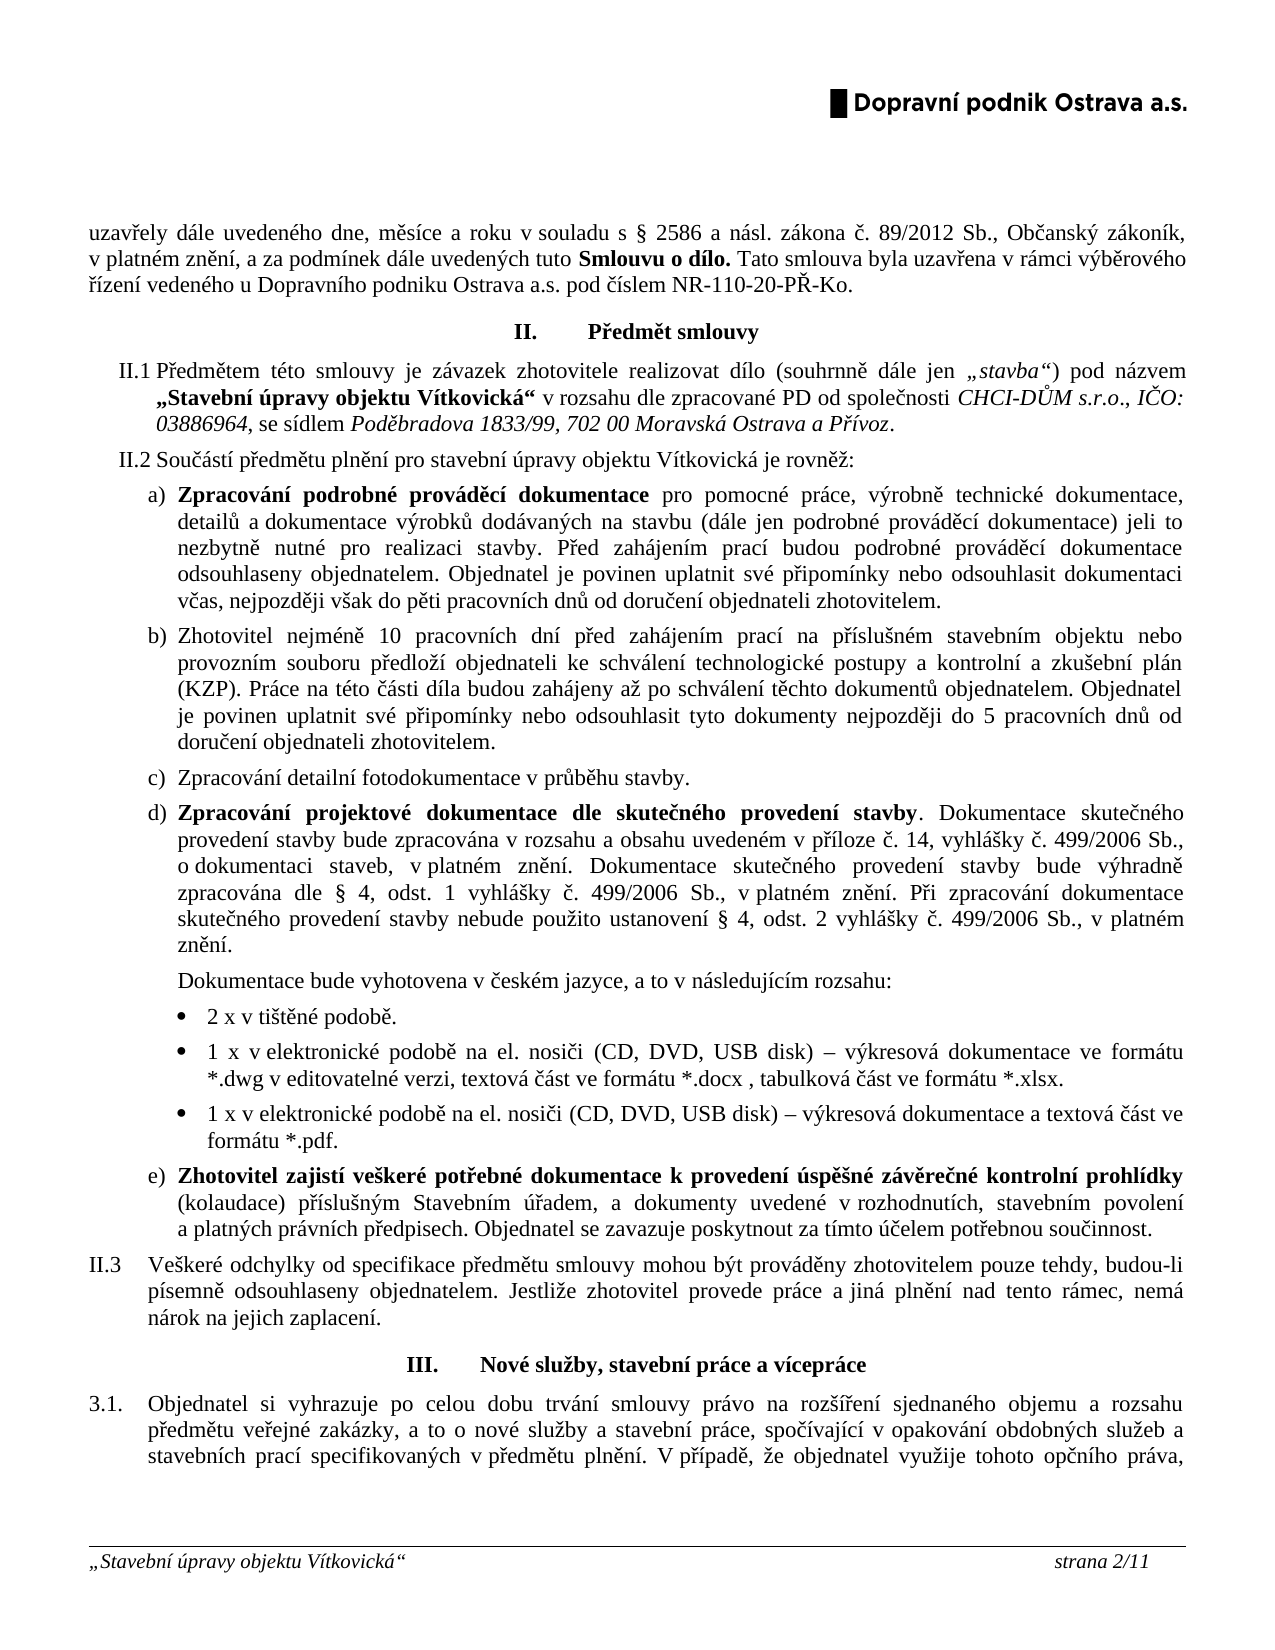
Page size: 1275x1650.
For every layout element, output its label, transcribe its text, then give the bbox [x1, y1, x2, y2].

list Předmětem této smlouvy je závazek zhotovitele realizovat dílo (souhrnně dále jen „stavba“) pod názvem „Stavební úpravy objektu Vítkovická“ v rozsahu dle zpracované PD od společnosti CHCI-DŮM s.r.o., IČO: 03886964, se sídlem Poděbradova 1833/99, 702 00 Moravská Ostrava a Přívoz. [118, 357, 1186, 436]
subtitle Předmět smlouvy [89, 318, 1184, 345]
list 1 x v elektronické podobě na el. nosiči (CD, DVD, USB disk) – výkresová dokumentace a textová část ve formátu *.pdf. [177, 1101, 1184, 1153]
list Součástí předmětu plnění pro stavební úpravy objektu Vítkovická je rovněž: [118, 446, 1186, 472]
list Zhotovitel nejméně 10 pracovních dní před zahájením prací na příslušném stavebním objektu nebo provozním souboru předloží objednateli ke schválení technologické postupy a kontrolní a zkušební plán (KZP). Práce na této části díla budou zahájeny až po schválení těchto dokumentů objednatelem. Objednatel je povinen uplatnit své připomínky nebo odsouhlasit tyto dokumenty nejpozději do 5 pracovních dnů od doručení objednateli zhotovitelem. [148, 623, 1184, 754]
text Dokumentace bude vyhotovena v českém jazyce, a to v následujícím rozsahu: [177, 967, 1184, 993]
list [89, 1390, 1184, 1469]
picture [830, 89, 1187, 118]
subtitle Nové služby, stavební práce a vícepráce [89, 1351, 1184, 1377]
list 1 x v elektronické podobě na el. nosiči (CD, DVD, USB disk) – výkresová dokumentace ve formátu *.dwg v editovatelné verzi, textová část ve formátu *.docx , tabulková část ve formátu *.xlsx. [177, 1038, 1184, 1091]
list Zpracování detailní fotodokumentace v průběhu stavby. [148, 764, 1184, 790]
list Zpracování projektové dokumentace dle skutečného provedení stavby. Dokumentace skutečného provedení stavby bude zpracována v rozsahu a obsahu uvedeném v příloze č. 14, vyhlášky č. 499/2006 Sb., o dokumentaci staveb, v platném znění. Dokumentace skutečného provedení stavby bude výhradně zpracována dle § 4, odst. 1 vyhlášky č. 499/2006 Sb., v platném znění. Při zpracování dokumentace skutečného provedení stavby nebude použito ustanovení § 4, odst. 2 vyhlášky č. 499/2006 Sb., v platném znění. [148, 799, 1184, 958]
list Zpracování podrobné prováděcí dokumentace pro pomocné práce, výrobně technické dokumentace, detailů a dokumentace výrobků dodávaných na stavbu (dále jen podrobné prováděcí dokumentace) jeli to nezbytně nutné pro realizaci stavby. Před zahájením prací budou podrobné prováděcí dokumentace odsouhlaseny objednatelem. Objednatel je povinen uplatnit své připomínky nebo odsouhlasit dokumentaci včas, nejpozději však do pěti pracovních dnů od doručení objednateli zhotovitelem. [148, 481, 1184, 613]
list Zhotovitel zajistí veškeré potřebné dokumentace k provedení úspěšné závěrečné kontrolní prohlídky (kolaudace) příslušným Stavebním úřadem, a dokumenty uvedené v rozhodnutích, stavebním povolení a platných právních předpisech. Objednatel se zavazuje poskytnout za tímto účelem potřebnou součinnost. [148, 1163, 1184, 1242]
list 2 x v tištěné podobě. [177, 1003, 1184, 1029]
list Veškeré odchylky od specifikace předmětu smlouvy mohou být prováděny zhotovitelem pouze tehdy, budou-li písemně odsouhlaseny objednatelem. Jestliže zhotovitel provede práce a jiná plnění nad tento rámec, nemá nárok na jejich zaplacení. [89, 1251, 1184, 1330]
text uzavřely dále uvedeného dne, měsíce a roku v souladu s § 2586 a násl. zákona č. 89/2012 Sb., Občanský zákoník, v platném znění, a za podmínek dále uvedených tuto Smlouvu o dílo. Tato smlouva byla uzavřena v rámci výběrového řízení vedeného u Dopravního podniku Ostrava a.s. pod číslem NR-110-20-PŘ-Ko. [89, 218, 1186, 298]
